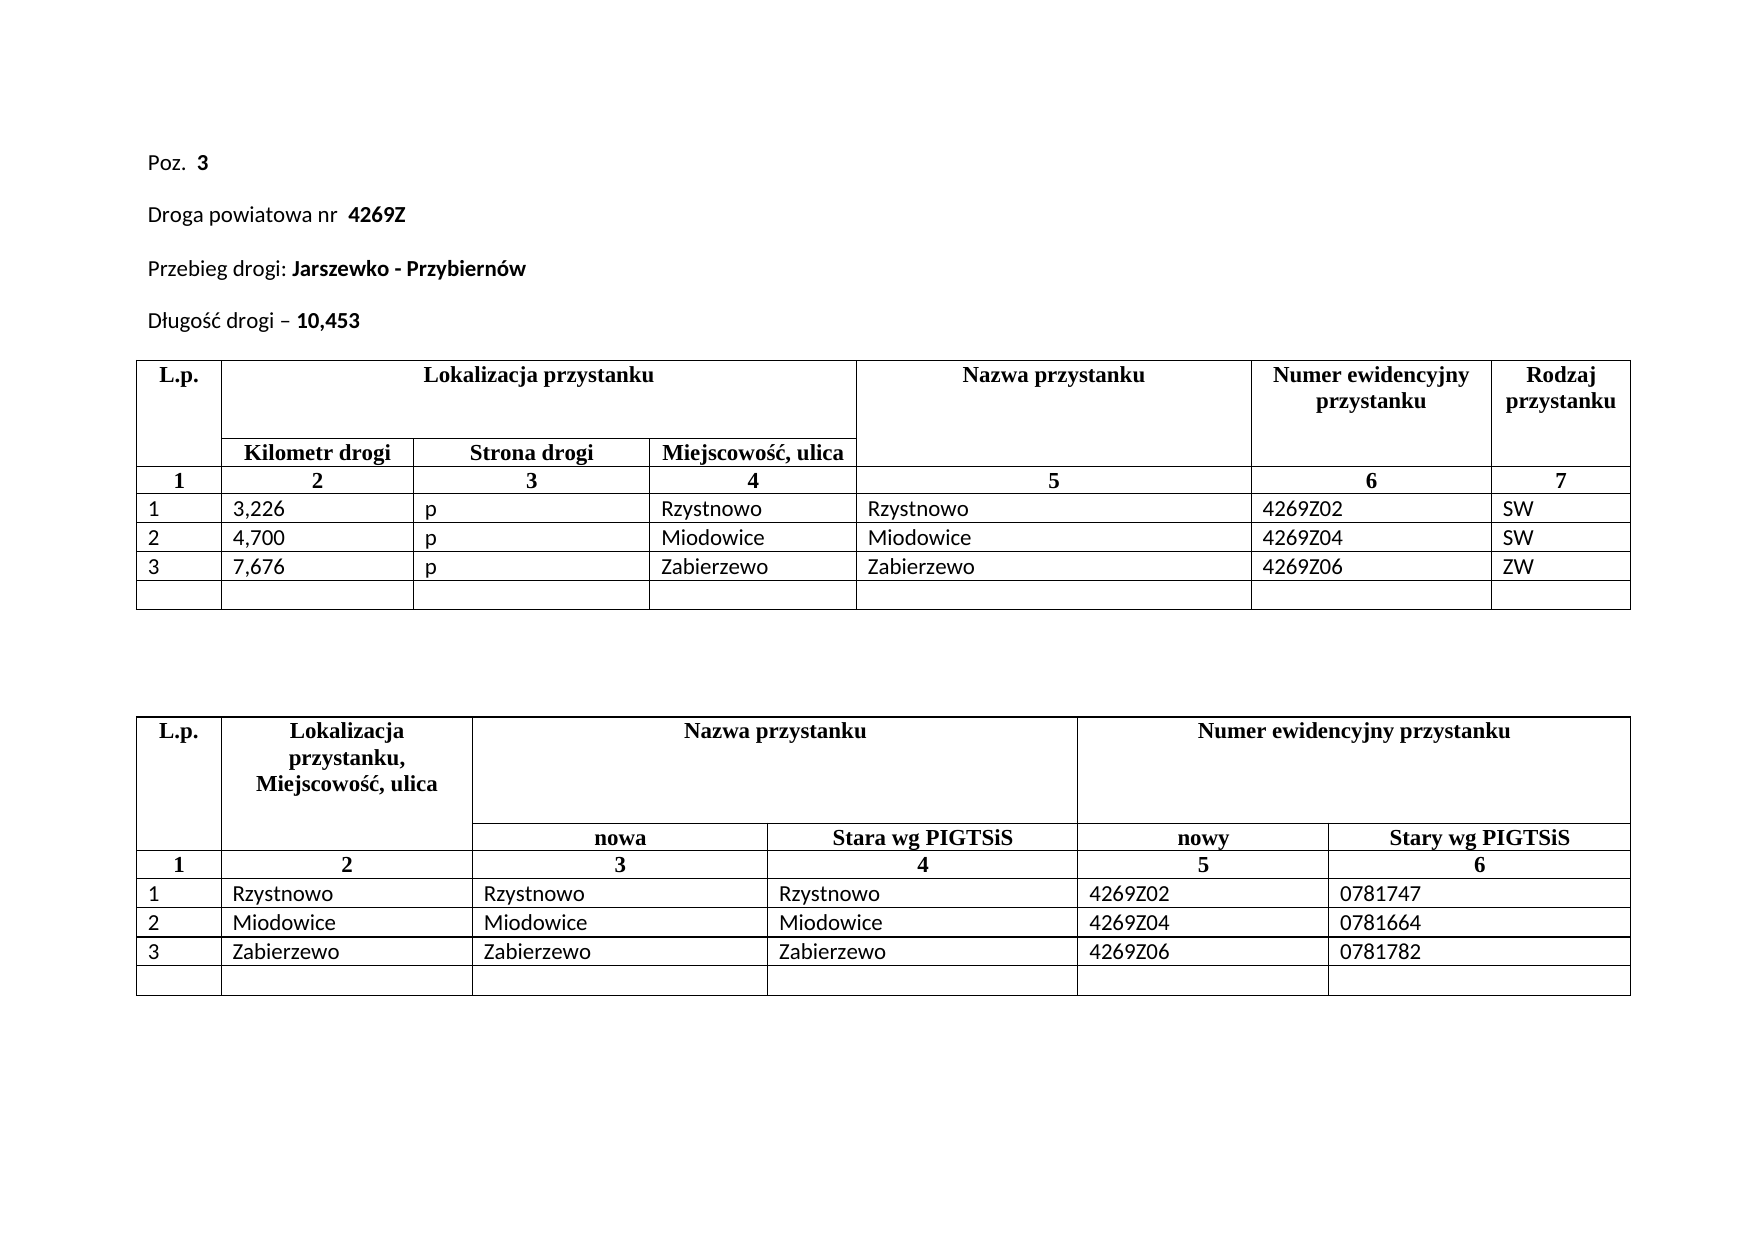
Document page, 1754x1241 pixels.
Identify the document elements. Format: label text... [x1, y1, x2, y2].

table_cell 4269Z06 [1078, 938, 1328, 965]
table_cell [1329, 966, 1630, 994]
table_cell [857, 581, 1251, 609]
table_cell Rzystnowo [473, 879, 767, 907]
table_cell 2 [137, 523, 221, 551]
text Długość drogi – 10,453 [148, 307, 1606, 335]
table_cell nowa [473, 824, 767, 850]
table_cell 1 [137, 879, 221, 907]
table_cell [1492, 581, 1630, 609]
table_cell [650, 581, 856, 609]
table_cell 2 [137, 908, 221, 936]
table_cell [222, 581, 413, 609]
table_header Nazwa przystanku [473, 718, 1077, 822]
table_cell [137, 581, 221, 609]
table_cell Zabierzewo [222, 938, 472, 965]
table_cell Zabierzewo [473, 938, 767, 965]
table_cell 1 [137, 467, 221, 493]
table_cell [768, 966, 1077, 994]
table_cell Miodowice [857, 523, 1251, 551]
table_cell 7,676 [222, 552, 413, 580]
table_header Nazwa przystanku [857, 361, 1251, 466]
table_cell 0781747 [1329, 879, 1630, 907]
text Przebieg drogi: Jarszewko - Przybiernów [148, 254, 1606, 282]
table_cell Miodowice [222, 908, 472, 936]
table_cell 3 [414, 467, 649, 493]
table_header Numer ewidencyjny przystanku [1252, 361, 1491, 466]
table_cell 5 [1078, 851, 1328, 878]
table_cell p [414, 552, 649, 580]
table_cell 4269Z02 [1078, 879, 1328, 907]
table_cell Rzystnowo [768, 879, 1077, 907]
table_cell 2 [222, 467, 413, 493]
table_cell [222, 966, 472, 994]
table_cell Miodowice [650, 523, 856, 551]
table_cell 5 [857, 467, 1251, 493]
table_cell p [414, 494, 649, 522]
table_cell 1 [137, 494, 221, 522]
table_cell Zabierzewo [768, 938, 1077, 965]
table_cell 4 [650, 467, 856, 493]
table_cell 0781782 [1329, 938, 1630, 965]
table_cell SW [1492, 523, 1630, 551]
table_cell Rzystnowo [857, 494, 1251, 522]
text Poz. 3 [148, 148, 1606, 176]
table_cell 1 [137, 851, 221, 878]
table_cell 0781664 [1329, 908, 1630, 936]
table_cell Rzystnowo [650, 494, 856, 522]
table_cell nowy [1078, 824, 1328, 850]
table_cell 3 [137, 552, 221, 580]
table_cell 4269Z06 [1252, 552, 1491, 580]
table_cell SW [1492, 494, 1630, 522]
table_cell 3 [473, 851, 767, 878]
table_header L.p. [137, 361, 221, 466]
table_cell Miodowice [768, 908, 1077, 936]
table_cell [473, 966, 767, 994]
table_cell 6 [1252, 467, 1491, 493]
table_cell ZW [1492, 552, 1630, 580]
table_cell 4269Z04 [1252, 523, 1491, 551]
table_cell 7 [1492, 467, 1630, 493]
table_cell [414, 581, 649, 609]
table_cell 4 [768, 851, 1077, 878]
table_header Lokalizacja przystanku [222, 361, 856, 438]
table_cell p [414, 523, 649, 551]
table_cell Stary wg PIGTSiS [1329, 824, 1630, 850]
table_cell Stara wg PIGTSiS [768, 824, 1077, 850]
table_cell 4269Z04 [1078, 908, 1328, 936]
table_cell 4,700 [222, 523, 413, 551]
table_cell Strona drogi [414, 439, 649, 466]
table_cell 3 [137, 938, 221, 965]
table_cell [137, 966, 221, 994]
table_cell Zabierzewo [857, 552, 1251, 580]
table_cell Miodowice [473, 908, 767, 936]
table_cell Kilometr drogi [222, 439, 413, 466]
table_header Rodzaj przystanku [1492, 361, 1630, 466]
table_header Lokalizacja przystanku, Miejscowość, ulica [222, 718, 472, 850]
table_cell 4269Z02 [1252, 494, 1491, 522]
table_cell Rzystnowo [222, 879, 472, 907]
text Droga powiatowa nr 4269Z [148, 201, 1606, 229]
table_cell 6 [1329, 851, 1630, 878]
table_header Numer ewidencyjny przystanku [1078, 718, 1630, 822]
table_cell 3,226 [222, 494, 413, 522]
table_cell [1252, 581, 1491, 609]
table_cell [1078, 966, 1328, 994]
table_cell Zabierzewo [650, 552, 856, 580]
table_header L.p. [137, 718, 221, 850]
table_cell 2 [222, 851, 472, 878]
table_cell Miejscowość, ulica [650, 439, 856, 466]
